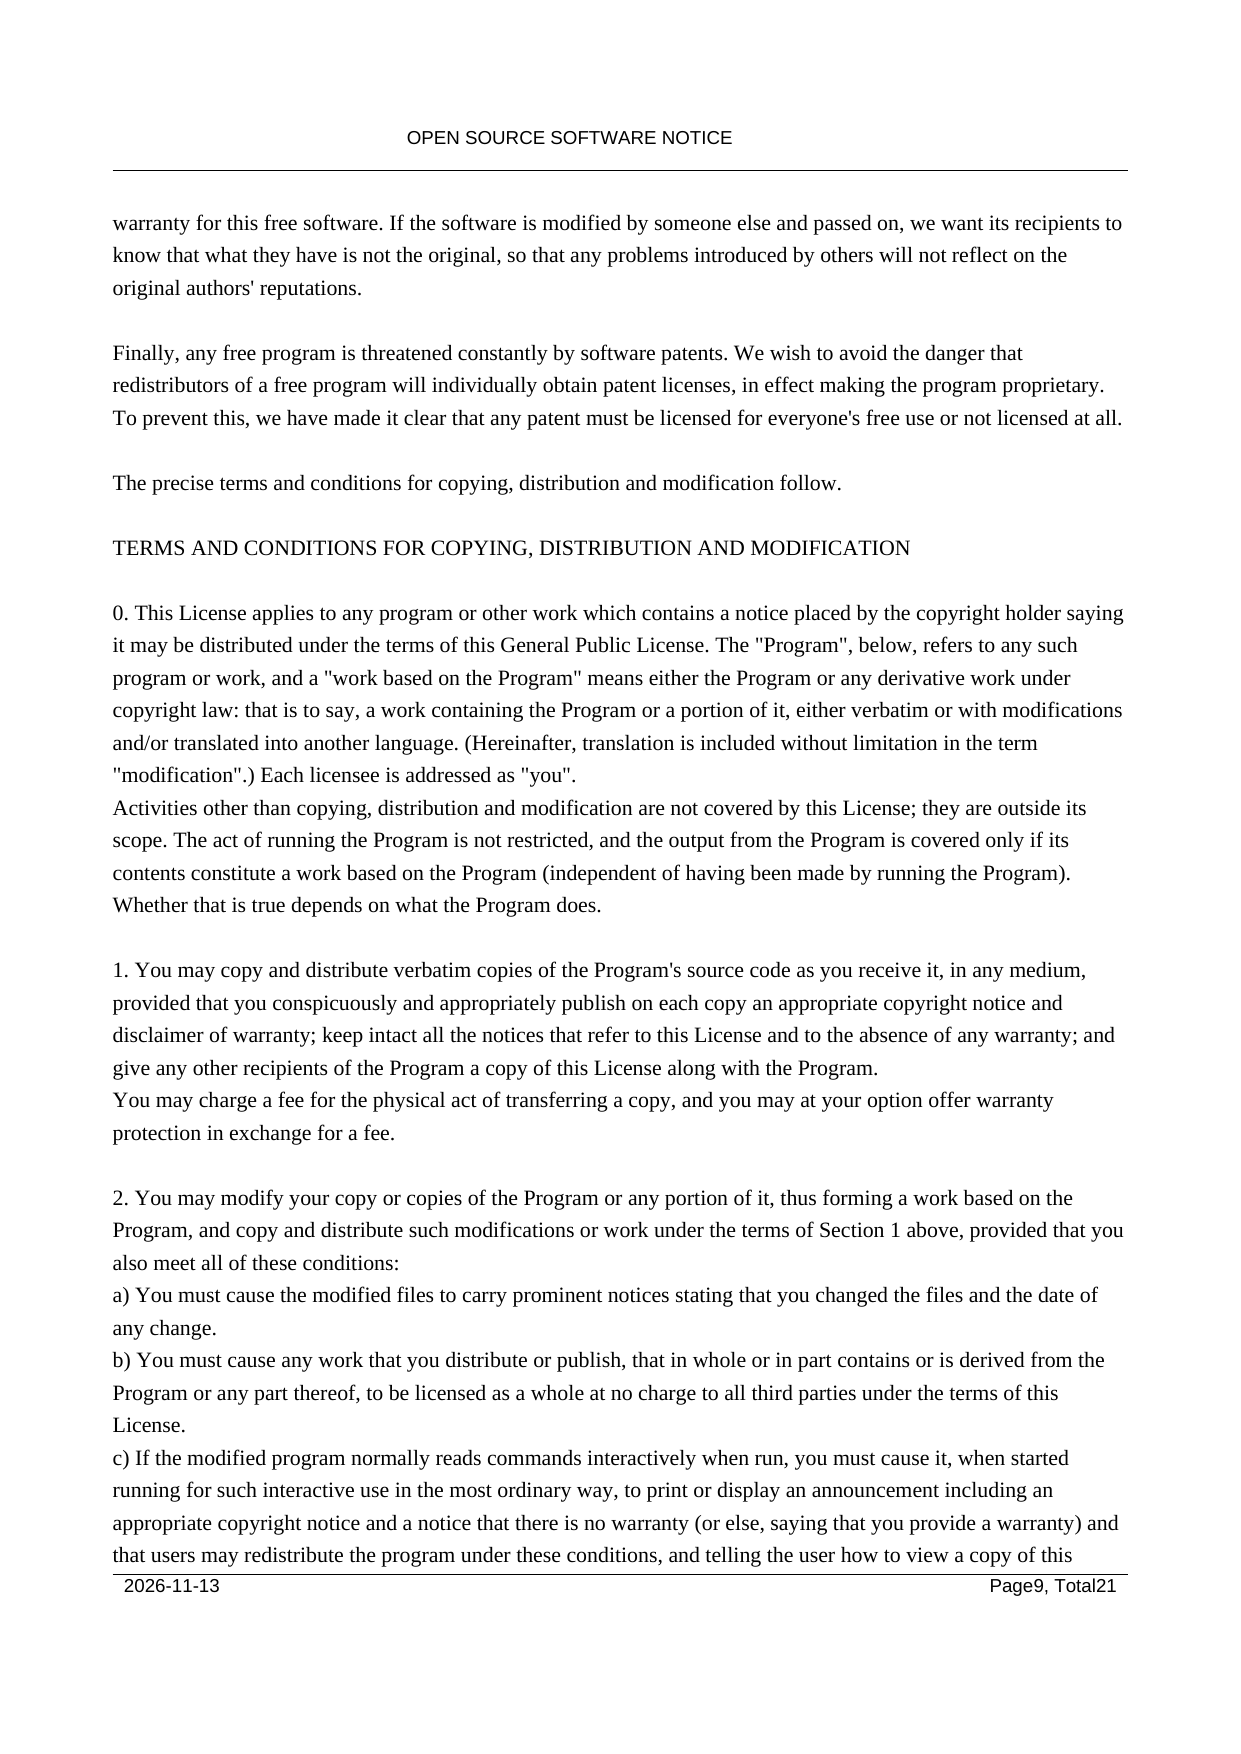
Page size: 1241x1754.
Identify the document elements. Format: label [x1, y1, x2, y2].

text [112, 206, 1128, 1571]
